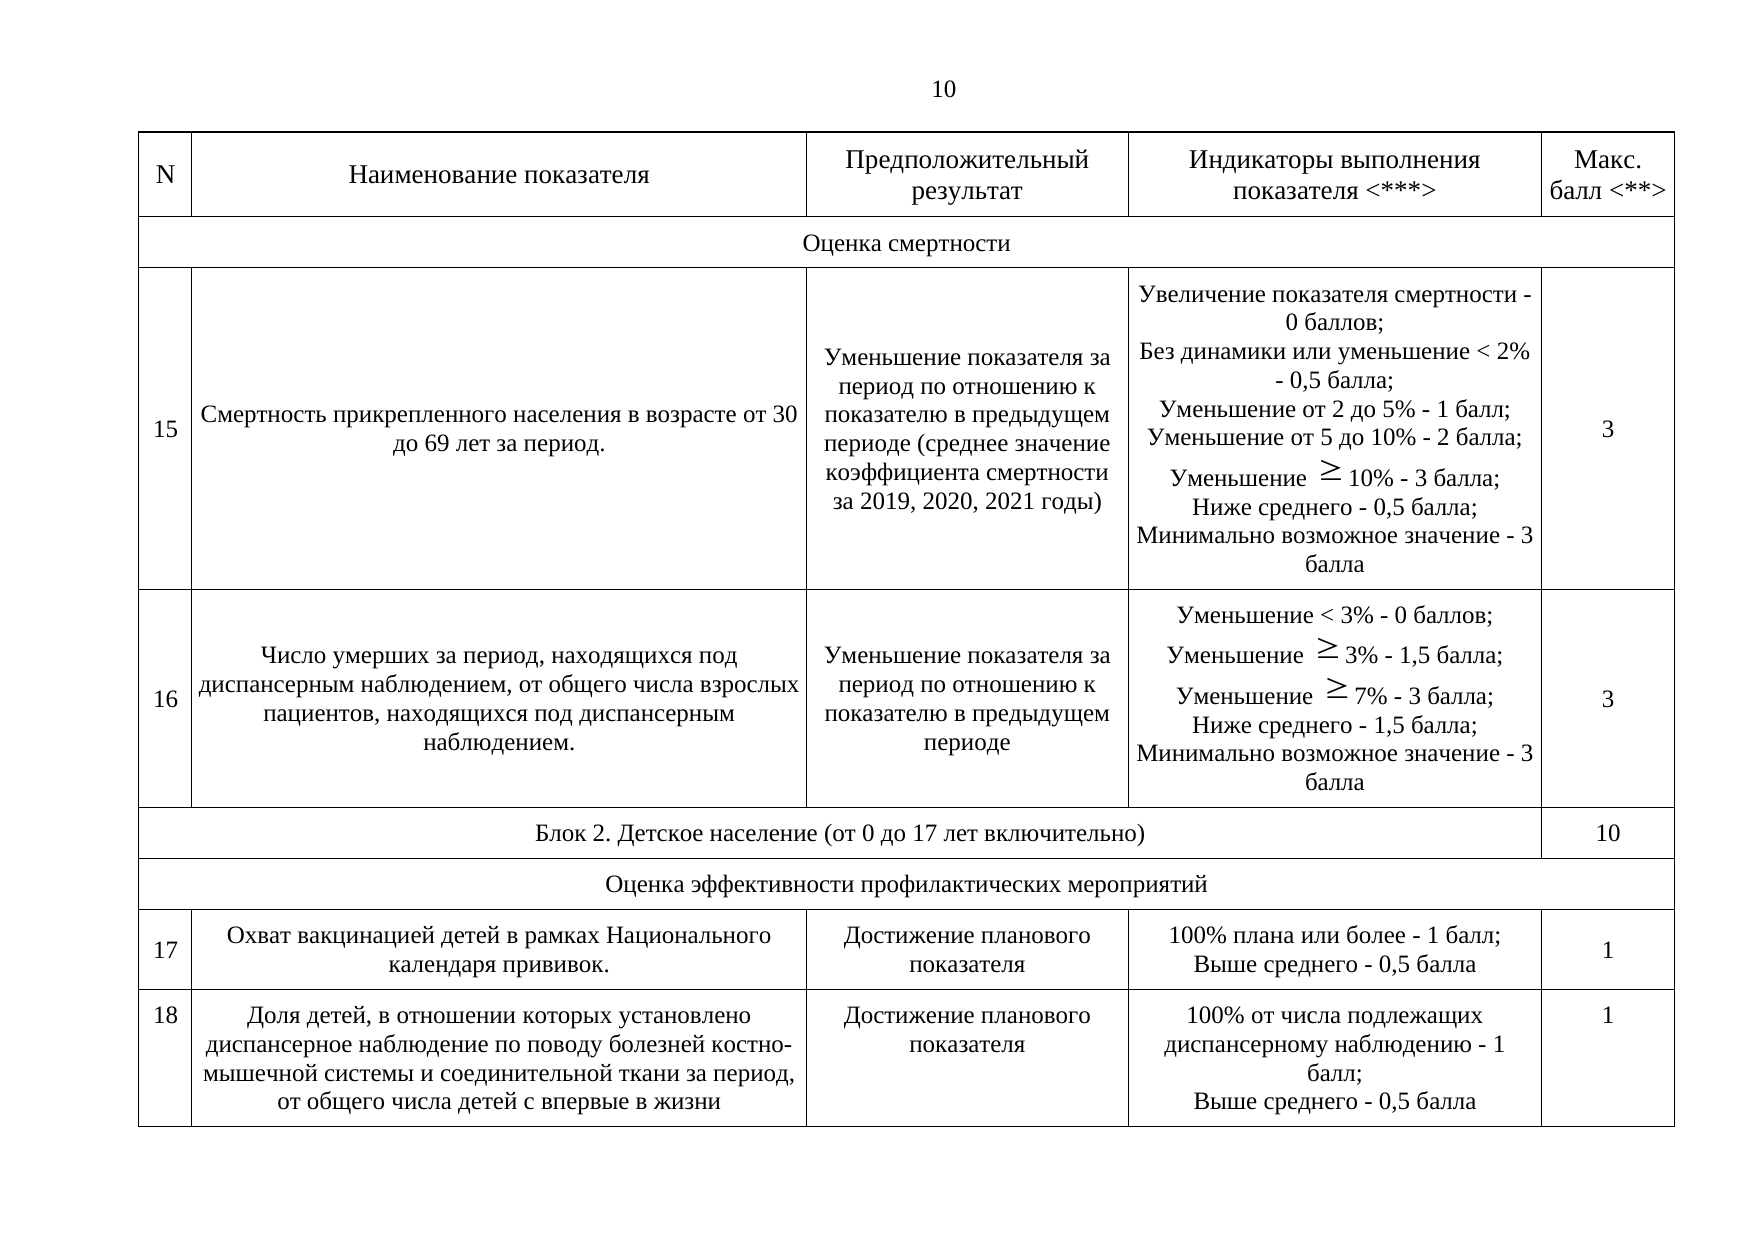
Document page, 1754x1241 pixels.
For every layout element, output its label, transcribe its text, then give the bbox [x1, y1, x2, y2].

table_cell 3 [1542, 590, 1674, 807]
table_cell Охват вакцинацией детей в рамках Национального календаря прививок. [192, 910, 806, 988]
table_cell Уменьшение показателя за период по отношению к показателю в предыдущем периоде [807, 590, 1128, 807]
table_cell Уменьшение показателя за период по отношению к показателю в предыдущем периоде (среднее значение коэффициента смертности за 2019, 2020, 2021 годы) [807, 268, 1128, 588]
table_cell 15 [139, 268, 191, 588]
table_cell Достижение планового показателя [807, 990, 1128, 1126]
table_cell Смертность прикрепленного населения в возрасте от 30 до 69 лет за период. [192, 268, 806, 588]
table_cell Достижение планового показателя [807, 910, 1128, 988]
table_cell Оценка эффективности профилактических мероприятий [139, 859, 1674, 909]
table_cell 18 [139, 990, 191, 1126]
table_header N [139, 133, 191, 216]
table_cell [192, 990, 806, 1126]
table_cell 17 [139, 910, 191, 988]
table_header Наименование показателя [192, 133, 806, 216]
table_cell 3 [1542, 268, 1674, 588]
table_cell Уменьшение < 3% - 0 баллов; Уменьшение 3% - 1,5 балла; Уменьшение 7% - 3 балла; Ниже среднего - 1,5 балла; Минимально возможное значение - 3 балла [1129, 590, 1541, 807]
table_header Предположительный результат [807, 133, 1128, 216]
table_cell 16 [139, 590, 191, 807]
table_cell 10 [1542, 808, 1674, 858]
table_cell Увеличение показателя смертности - 0 баллов; Без динамики или уменьшение < 2% - 0,5 балла; Уменьшение от 2 до 5% - 1 балл; Уменьшение от 5 до 10% - 2 балла; Уменьшение 10% - 3 балла; Ниже среднего - 0,5 балла; Минимально возможное значение - 3 балла [1129, 268, 1541, 588]
table_cell 1 [1542, 990, 1674, 1126]
table_cell 100% плана или более - 1 балл; Выше среднего - 0,5 балла [1129, 910, 1541, 988]
table_cell Блок 2. Детское население (от 0 до 17 лет включительно) [139, 808, 1541, 858]
table_cell 1 [1542, 910, 1674, 988]
table_header Макс. балл <**> [1542, 133, 1674, 216]
table_header Индикаторы выполнения показателя <***> [1129, 133, 1541, 216]
table_cell Число умерших за период, находящихся под диспансерным наблюдением, от общего числа взрослых пациентов, находящихся под диспансерным наблюдением. [192, 590, 806, 807]
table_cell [1129, 990, 1541, 1126]
table_cell Оценка смертности [139, 217, 1674, 267]
